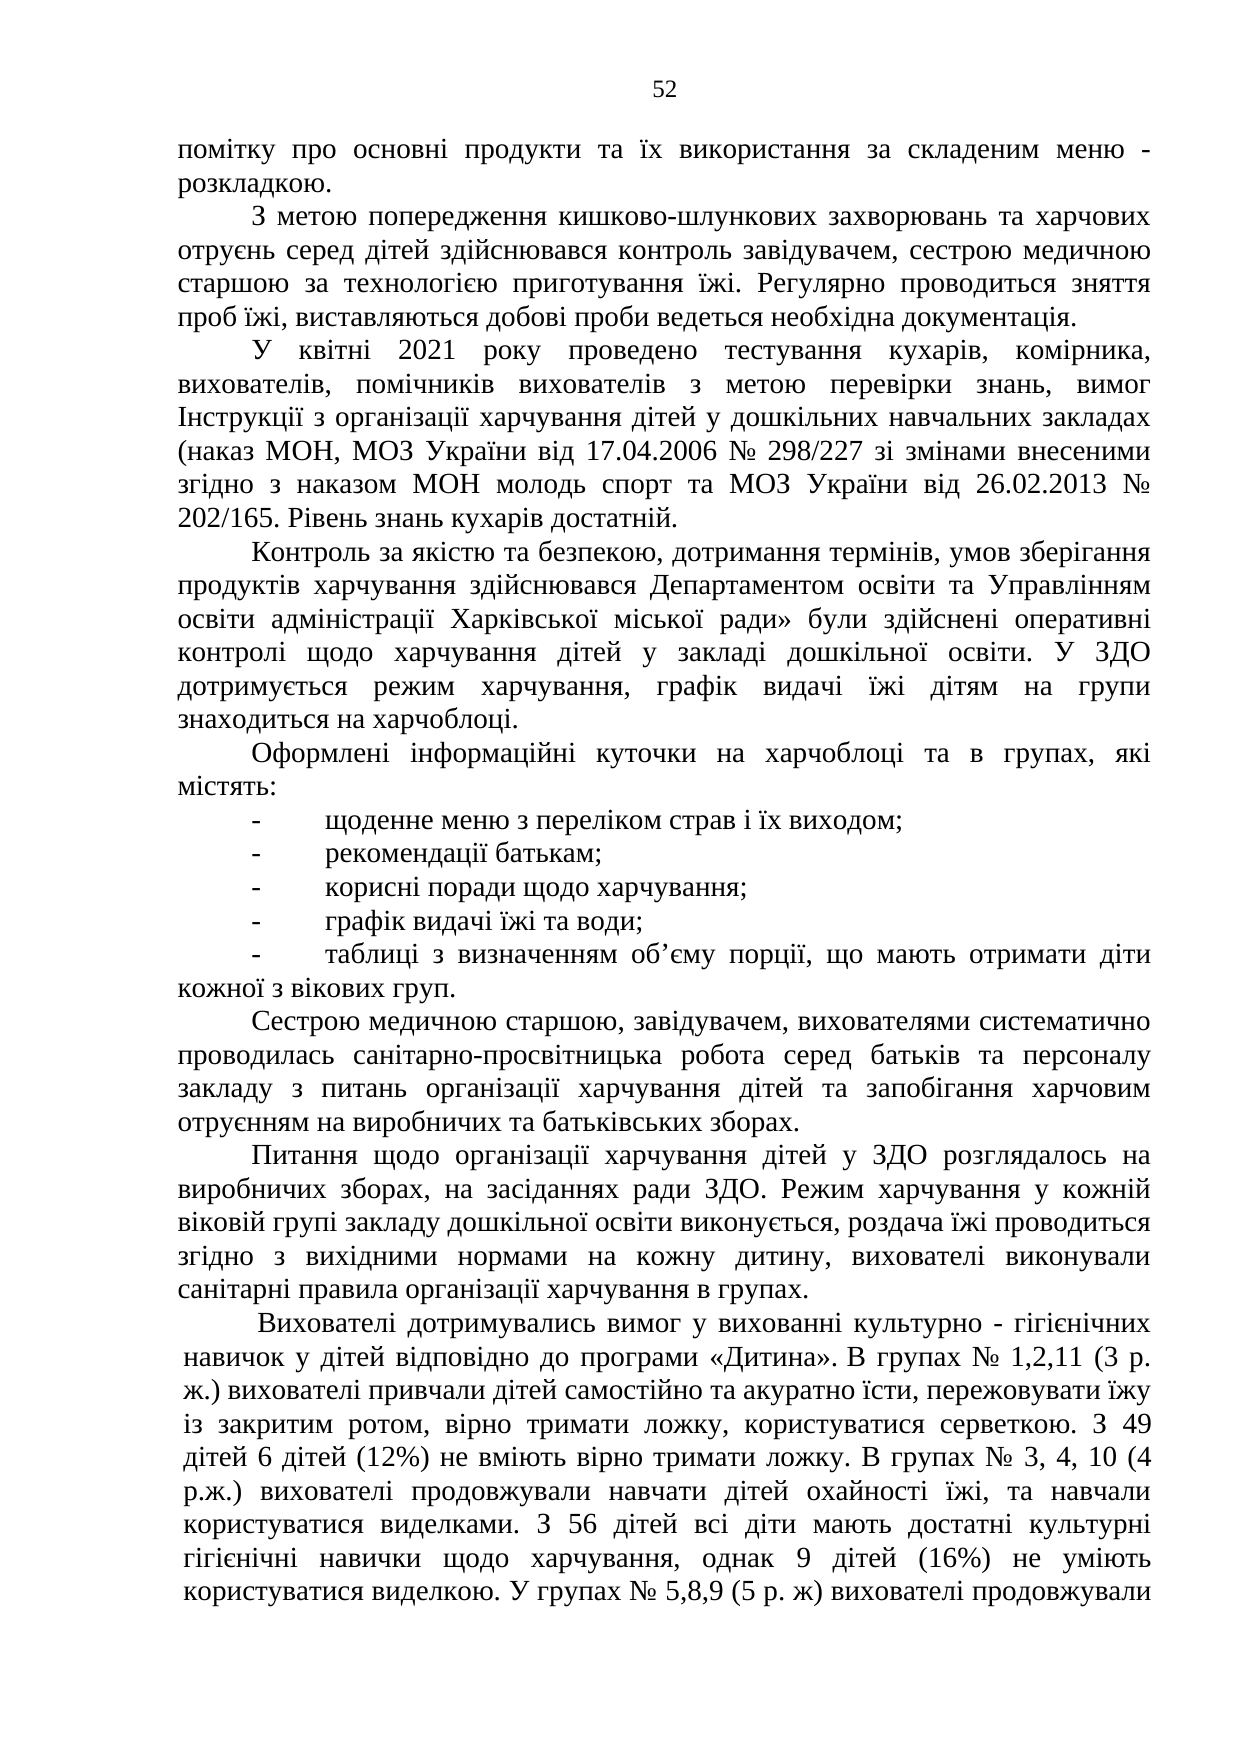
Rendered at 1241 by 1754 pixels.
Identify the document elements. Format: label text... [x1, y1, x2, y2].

text У квітні 2021 року проведено тестування кухарів, комірника, вихователів, помічників вихователів з метою перевірки знань, вимог Інструкції з організації харчування дітей у дошкільних навчальних закладах (наказ МОН, МОЗ України від 17.04.2006 № 298/227 зі змінами внесеними згідно з наказом МОН молодь спорт та МОЗ України від 26.02.2013 № 202/165. Рівень знань кухарів достатній. [177, 332, 1152, 534]
list щоденне меню з переліком страв і їх виходом; [177, 802, 1152, 836]
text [177, 131, 1152, 198]
text Питання щодо організації харчування дітей у ЗДО розглядалось на виробничих зборах, на засіданнях ради ЗДО. Режим харчування у кожній віковій групі закладу дошкільної освіти виконується, роздача їжі проводиться згідно з вихідними нормами на кожну дитину, вихователі виконували санітарні правила організації харчування в групах. [177, 1137, 1152, 1305]
text Контроль за якістю та безпекою, дотримання термінів, умов зберігання продуктів харчування здійснювався Департаментом освіти та Управлінням освіти адміністрації Харківської міської ради» були здійснені оперативні контролі щодо харчування дітей у закладі дошкільної освіти. У ЗДО дотримується режим харчування, графік видачі їжі дітям на групи знаходиться на харчоблоці. [177, 534, 1152, 735]
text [183, 1305, 1152, 1607]
text Сестрою медичною старшою, завідувачем, вихователями систематично проводилась санітарно-просвітницька робота серед батьків та персоналу закладу з питань організації харчування дітей та запобігання харчовим отруєнням на виробничих та батьківських зборах. [177, 1003, 1152, 1137]
text З метою попередження кишково-шлункових захворювань та харчових отруєнь серед дітей здійснювався контроль завідувачем, сестрою медичною старшою за технологією приготування їжі. Регулярно проводиться зняття проб їжі, виставляються добові проби ведеться необхідна документація. [177, 198, 1152, 332]
list корисні поради щодо харчування; [177, 869, 1152, 903]
list таблиці з визначенням об’єму порції, що мають отримати діти кожної з вікових груп. [177, 936, 1152, 1003]
list графік видачі їжі та води; [177, 903, 1152, 936]
text Оформлені інформаційні куточки на харчоблоці та в групах, які містять: [177, 735, 1152, 802]
list рекомендації батькам; [177, 836, 1152, 869]
